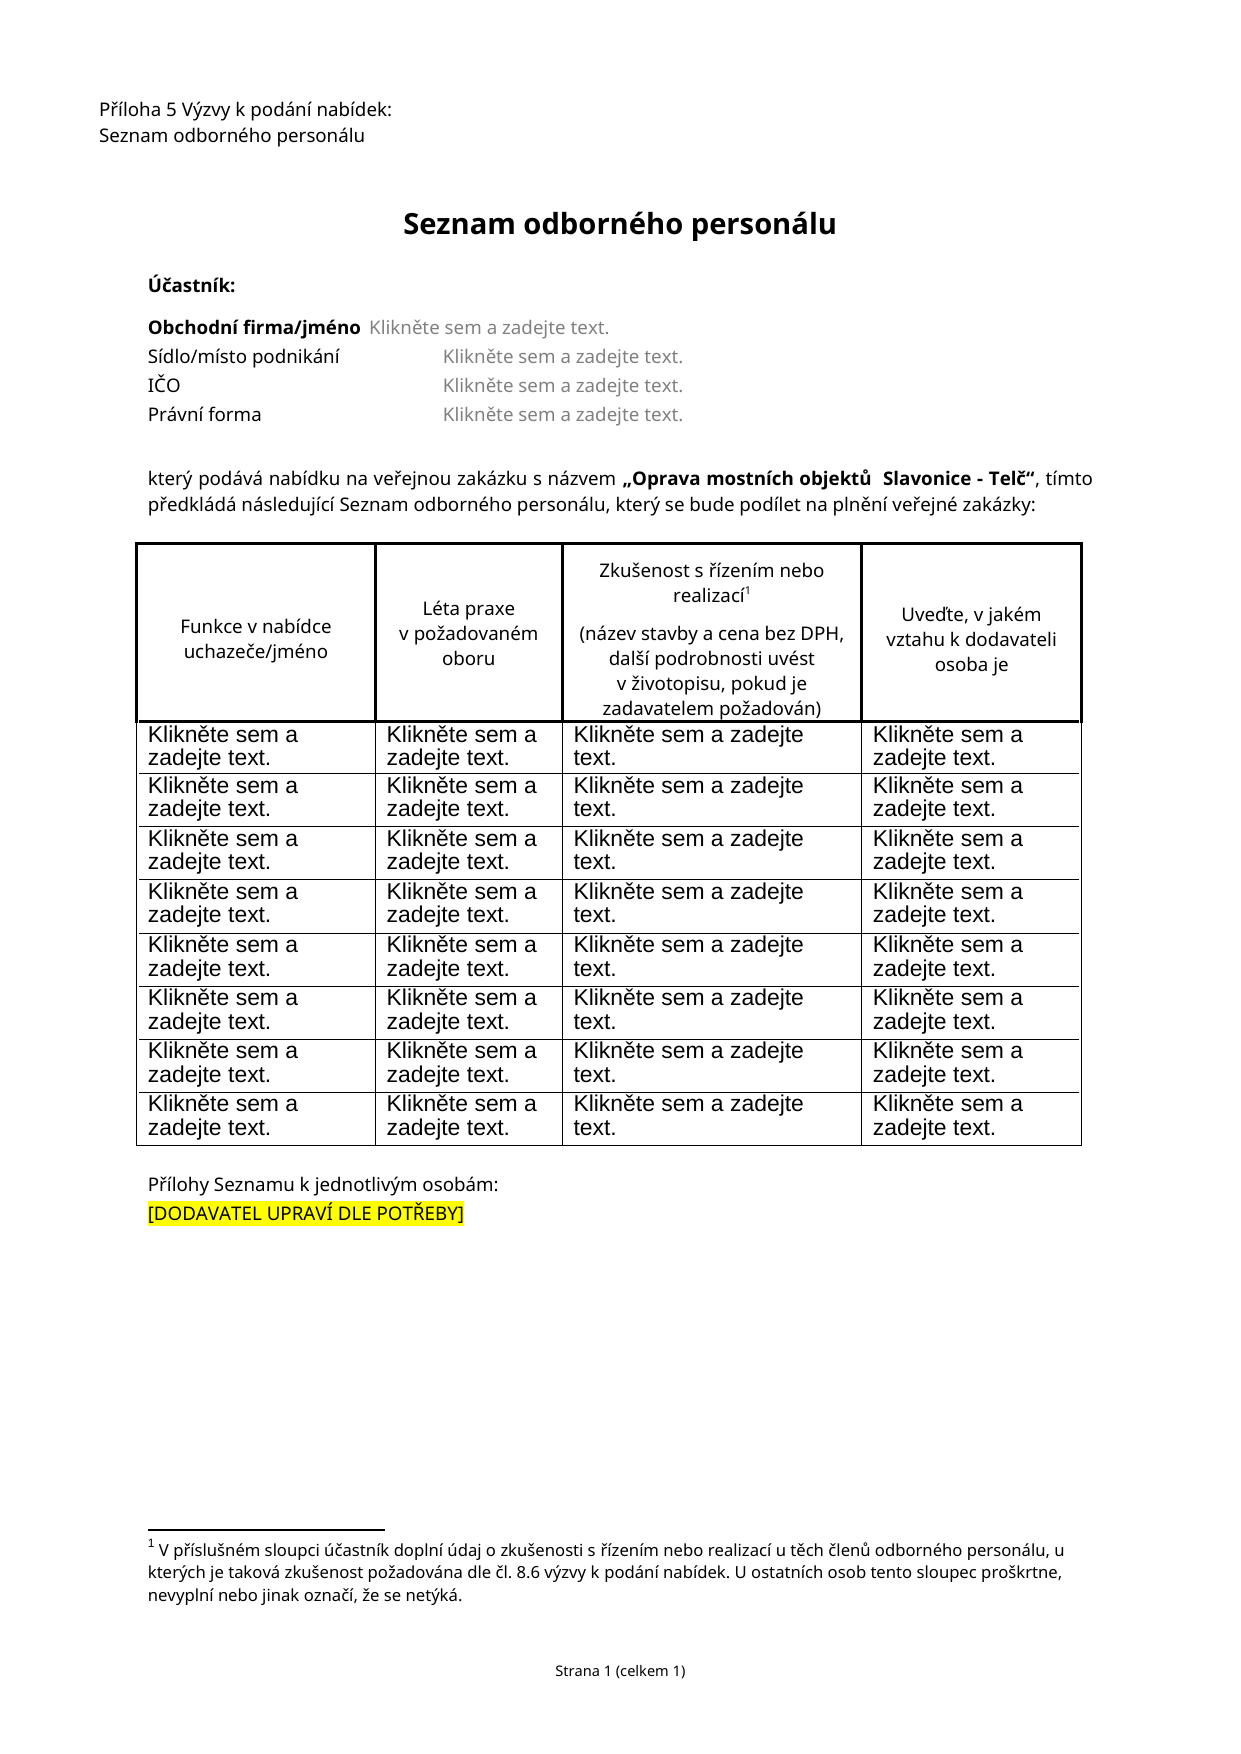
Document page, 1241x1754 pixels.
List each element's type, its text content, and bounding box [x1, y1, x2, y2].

text Obchodní firma/jméno [148, 311, 1093, 340]
table_header Funkce v nabídce uchazeče/jméno [138, 545, 374, 720]
text Účastník: [148, 268, 1093, 299]
text Sídlo/místo podnikání [148, 340, 1093, 369]
text IČO [148, 369, 1093, 398]
text Přílohy Seznamu k jednotlivým osobám: [148, 1172, 1093, 1197]
table_header Uveďte, v jakém vztahu k dodavateli osoba je [863, 545, 1080, 720]
text Právní forma [148, 398, 1093, 427]
text [DODAVATEL UPRAVÍ DLE POTŘEBY] [148, 1197, 1092, 1226]
table_header Léta praxe v požadovaném oboru [377, 545, 561, 720]
text který podává nabídku na veřejnou zakázku s názvem „Oprava mostních objektů Slavonice - Telč“, tímto předkládá následující Seznam odborného personálu, který se bude podílet na plnění veřejné zakázky: [148, 465, 1093, 516]
table_header Zkušenost s řízením nebo realizací (název stavby a cena bez DPH, další podrobnosti uvést v životopisu, pokud je zadavatelem požadován) [564, 545, 860, 720]
title Seznam odborného personálu [148, 203, 1093, 243]
